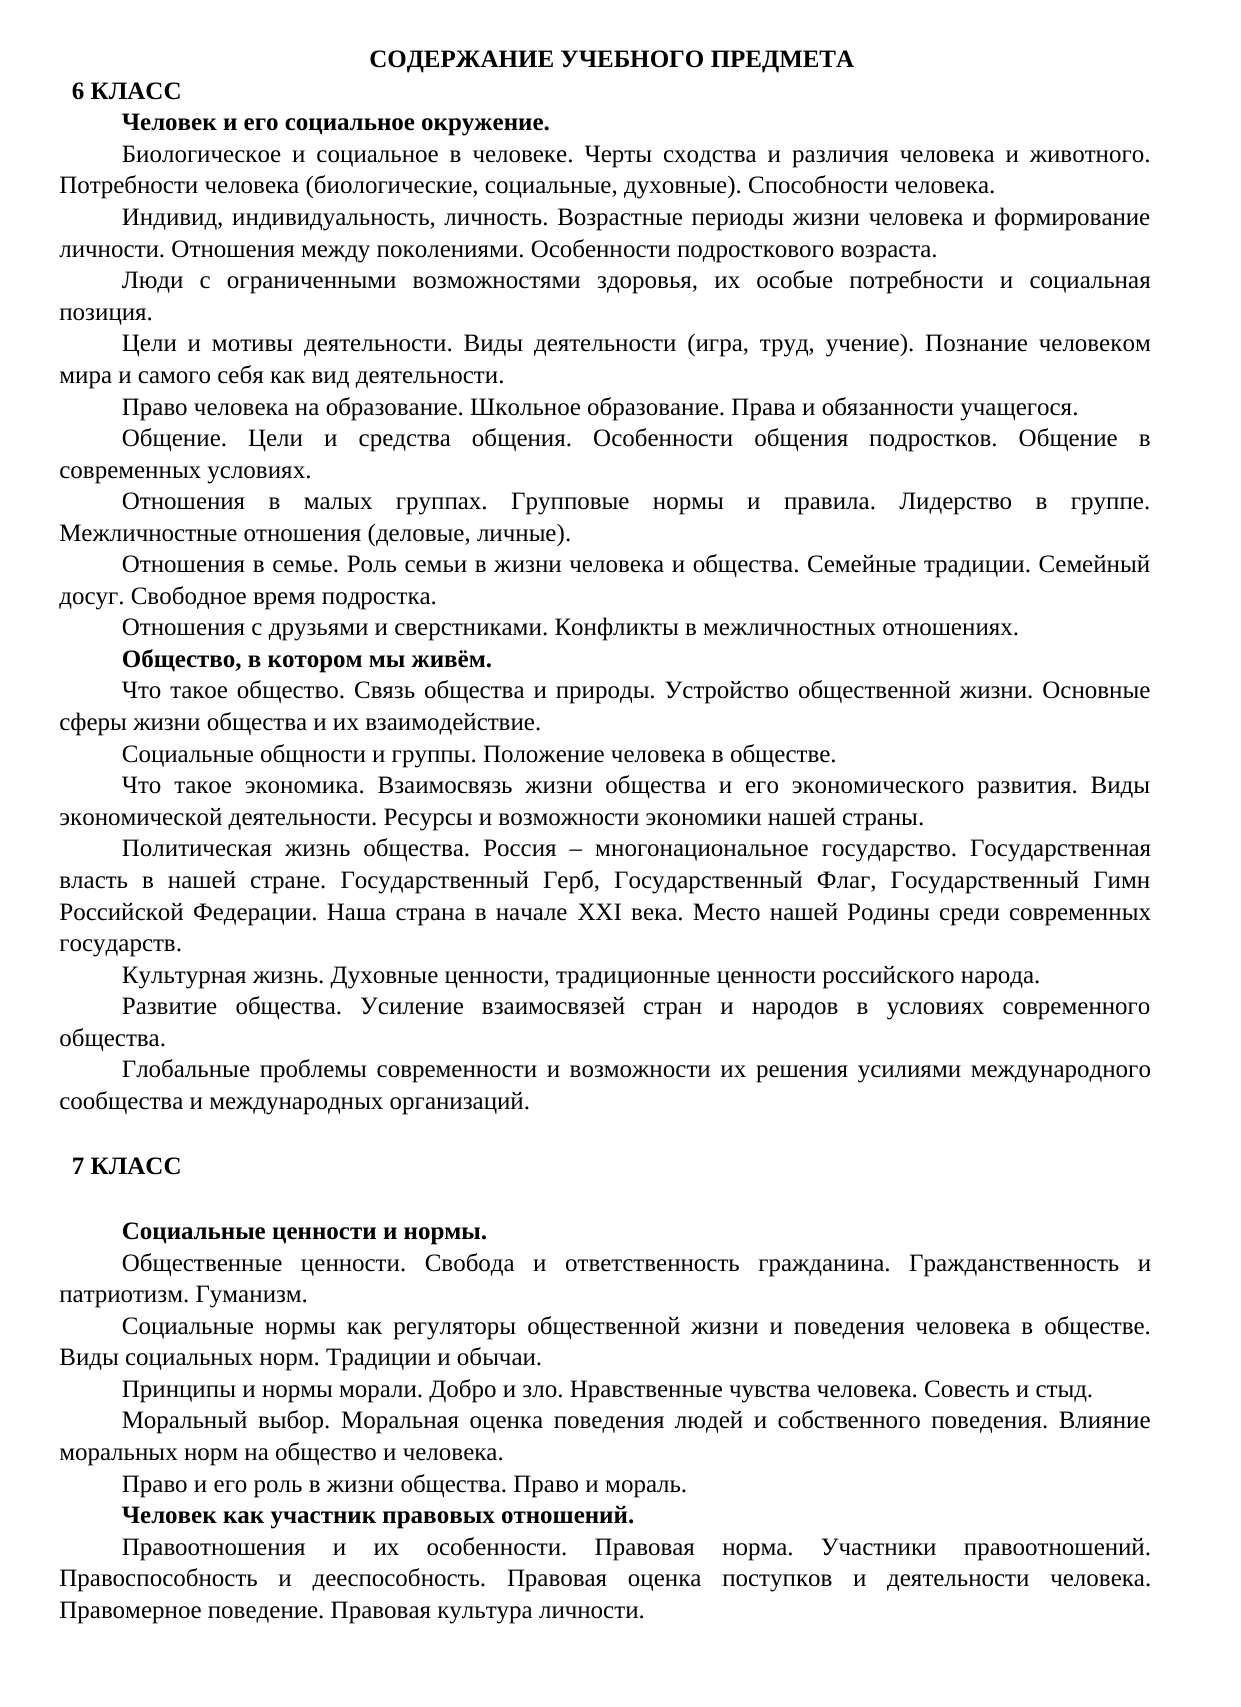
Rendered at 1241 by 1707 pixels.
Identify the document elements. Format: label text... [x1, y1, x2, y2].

text Социальные ценности и нормы. [59, 1216, 1152, 1245]
text Социальные общности и группы. Положение человека в обществе. [59, 739, 1152, 767]
text Человек и его социальное окружение. [59, 107, 1152, 136]
text Право человека на образование. Школьное образование. Права и обязанности учащегося. [59, 392, 1152, 420]
text Право и его роль в жизни общества. Право и мораль. [59, 1469, 1152, 1497]
text Биологическое и социальное в человеке. Черты сходства и различия человека и животного. Потребности человека (биологические, социальные, духовные). Способности человека. [59, 139, 1152, 199]
text Отношения в малых группах. Групповые нормы и правила. Лидерство в группе. Межличностные отношения (деловые, личные). [59, 486, 1152, 547]
text Развитие общества. Усиление взаимосвязей стран и народов в условиях современного общества. [59, 991, 1152, 1052]
text Люди с ограниченными возможностями здоровья, их особые потребности и социальная позиция. [59, 265, 1152, 326]
text Социальные нормы как регуляторы общественной жизни и поведения человека в обществе. Виды социальных норм. Традиции и обычаи. [59, 1311, 1152, 1371]
text Политическая жизнь общества. Россия – многонациональное государство. Государственная власть в нашей стране. Государственный Герб, Государственный Флаг, Государственный Гимн Российской Федерации. Наша страна в начале XXI века. Место нашей Родины среди современных государств. [59, 833, 1152, 957]
text Моральный выбор. Моральная оценка поведения людей и собственного поведения. Влияние моральных норм на общество и человека. [59, 1406, 1152, 1466]
text Общество, в котором мы живём. [59, 644, 1152, 673]
text Цели и мотивы деятельности. Виды деятельности (игра, труд, учение). Познание человеком мира и самого себя как вид деятельности. [59, 328, 1152, 389]
text Культурная жизнь. Духовные ценности, традиционные ценности российского народа. [59, 960, 1152, 988]
text Отношения с друзьями и сверстниками. Конфликты в межличностных отношениях. [59, 612, 1152, 641]
text Правоотношения и их особенности. Правовая норма. Участники правоотношений. Правоспособность и дееспособность. Правовая оценка поступков и деятельности человека. Правомерное поведение. Правовая культура личности. [59, 1532, 1152, 1624]
text Отношения в семье. Роль семьи в жизни человека и общества. Семейные традиции. Семейный досуг. Свободное время подростка. [59, 549, 1152, 610]
text 7 КЛАСС [72, 1151, 1152, 1180]
text Индивид, индивидуальность, личность. Возрастные периоды жизни человека и формирование личности. Отношения между поколениями. Особенности подросткового возраста. [59, 202, 1152, 262]
text Что такое общество. Связь общества и природы. Устройство общественной жизни. Основные сферы жизни общества и их взаимодействие. [59, 676, 1152, 736]
text Общение. Цели и средства общения. Особенности общения подростков. Общение в современных условиях. [59, 423, 1152, 483]
text Глобальные проблемы современности и возможности их решения усилиями международного сообщества и международных организаций. [59, 1054, 1152, 1115]
text 6 КЛАСС [72, 76, 1152, 105]
text Человек как участник правовых отношений. [59, 1500, 1152, 1529]
text Принципы и нормы морали. Добро и зло. Нравственные чувства человека. Совесть и стыд. [59, 1374, 1152, 1403]
text СОДЕРЖАНИЕ УЧЕБНОГО ПРЕДМЕТА [72, 44, 1152, 73]
text Что такое экономика. Взаимосвязь жизни общества и его экономического развития. Виды экономической деятельности. Ресурсы и возможности экономики нашей страны. [59, 770, 1152, 831]
text Общественные ценности. Свобода и ответственность гражданина. Гражданственность и патриотизм. Гуманизм. [59, 1248, 1152, 1308]
